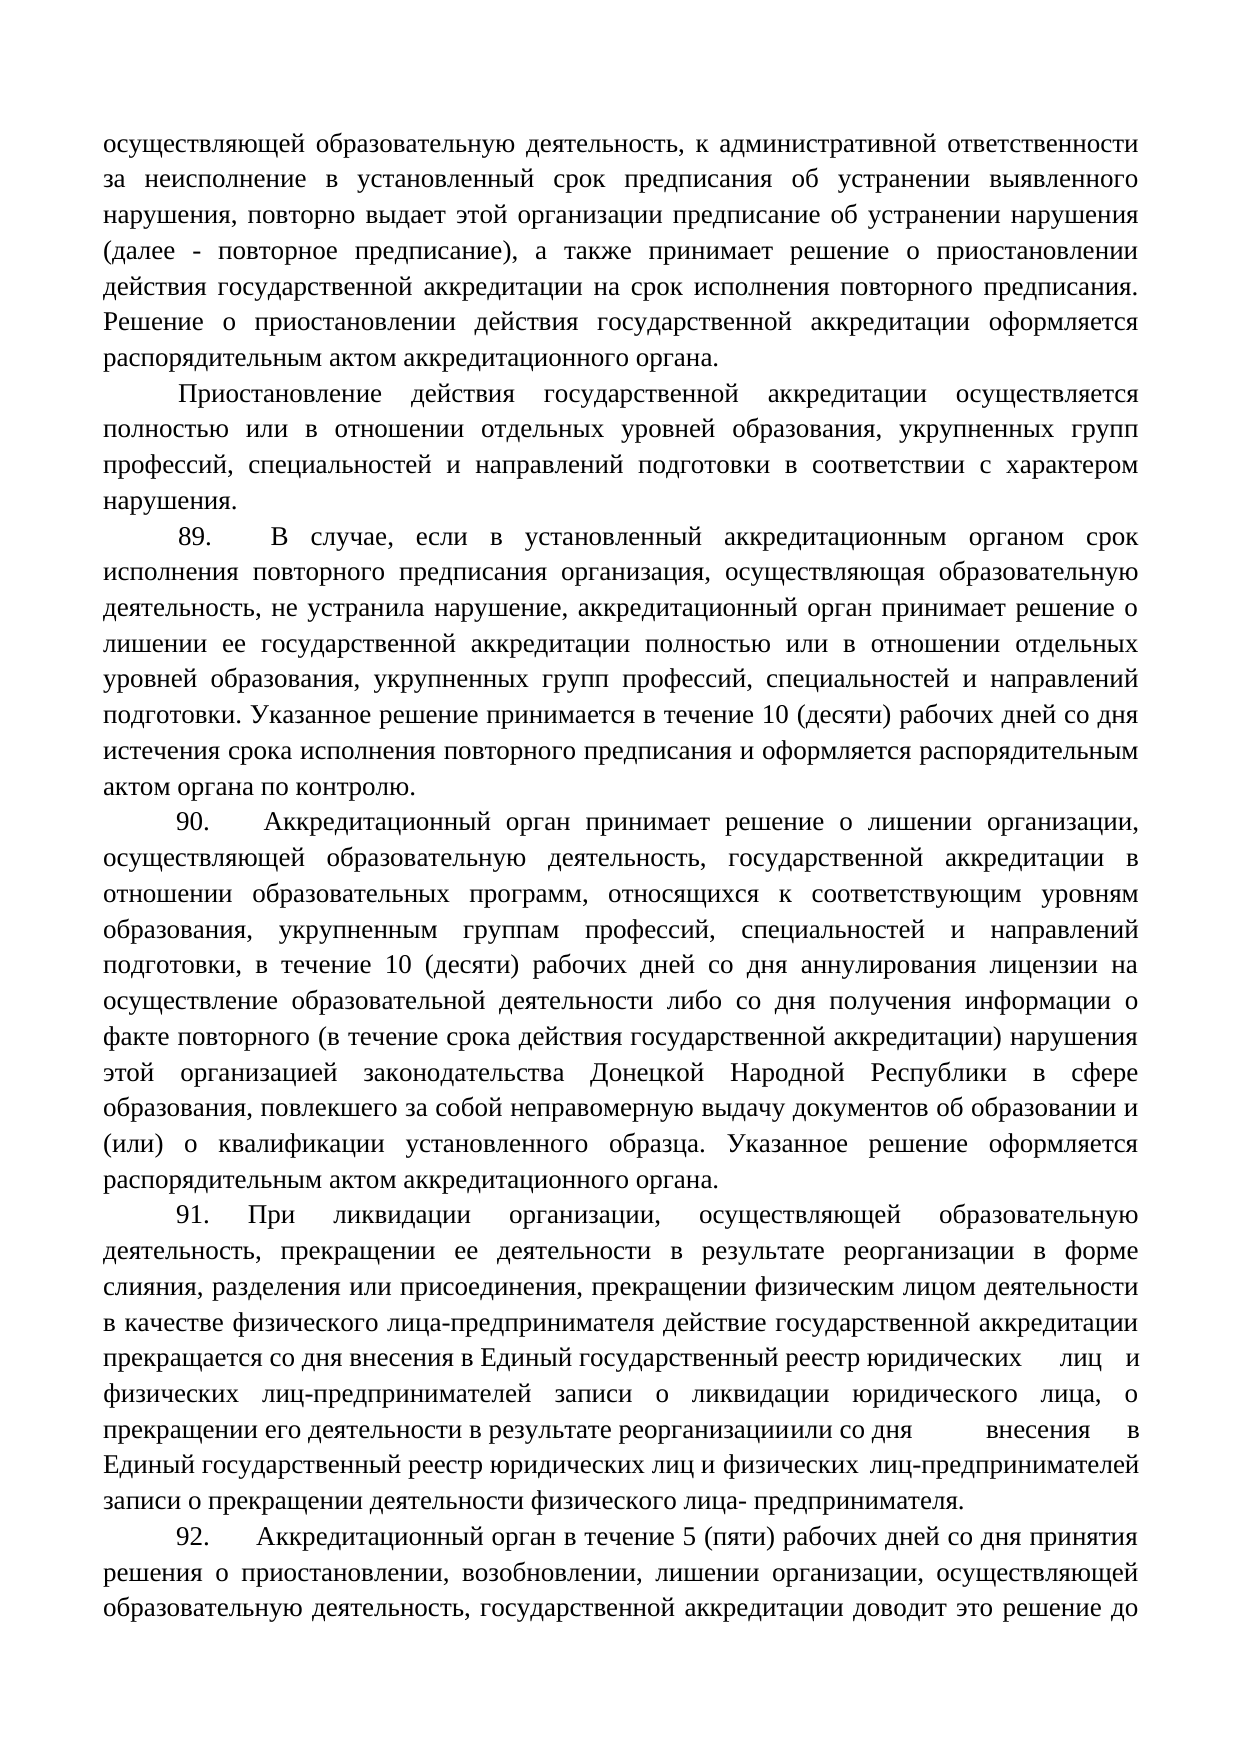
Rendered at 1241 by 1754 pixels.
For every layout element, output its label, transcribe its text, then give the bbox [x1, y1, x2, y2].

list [103, 127, 1140, 372]
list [103, 1520, 1140, 1623]
list Аккредитационный орган принимает решение о лишении организации, осуществляющей образовательную деятельность, государственной аккредитации в отношении образовательных программ, относящихся к соответствующим уровням образования, укрупненным группам профессий, специальностей и направлений подготовки, в течение 10 (десяти) рабочих дней со дня аннулирования лицензии на осуществление образовательной деятельности либо со дня получения информации о факте повторного (в течение срока действия государственной аккредитации) нарушения этой организацией законодательства Донецкой Народной Республики в сфере образования, повлекшего за собой неправомерную выдачу документов об образовании и (или) о квалификации установленного образца. Указанное решение оформляется распорядительным актом аккредитационного органа. [103, 806, 1140, 1194]
list При ликвидации организации, осуществляющей образовательную деятельность, прекращении ее деятельности в результате реорганизации в форме слияния, разделения или присоединения, прекращении физическим лицом деятельности в качестве физического лица-предпринимателя действие государственной аккредитации прекращается со дня внесения в Единый государственный реестр юридических лиц и физических лиц-предпринимателей записи о ликвидации юридического лица, о прекращении его деятельности в результате реорганизации или со дня внесения в Единый государственный реестр юридических лиц и физических лиц-предпринимателей записи о прекращении деятельности физического лица- предпринимателя. [103, 1198, 1140, 1516]
list В случае, если в установленный аккредитационным органом срок исполнения повторного предписания организация, осуществляющая образовательную деятельность, не устранила нарушение, аккредитационный орган принимает решение о лишении ее государственной аккредитации полностью или в отношении отдельных уровней образования, укрупненных групп профессий, специальностей и направлений подготовки. Указанное решение принимается в течение 10 (десяти) рабочих дней со дня истечения срока исполнения повторного предписания и оформляется распорядительным актом органа по контролю. [103, 520, 1140, 801]
text Приостановление действия государственной аккредитации осуществляется полностью или в отношении отдельных уровней образования, укрупненных групп профессий, специальностей и направлений подготовки в соответствии с характером нарушения. [103, 377, 1140, 515]
